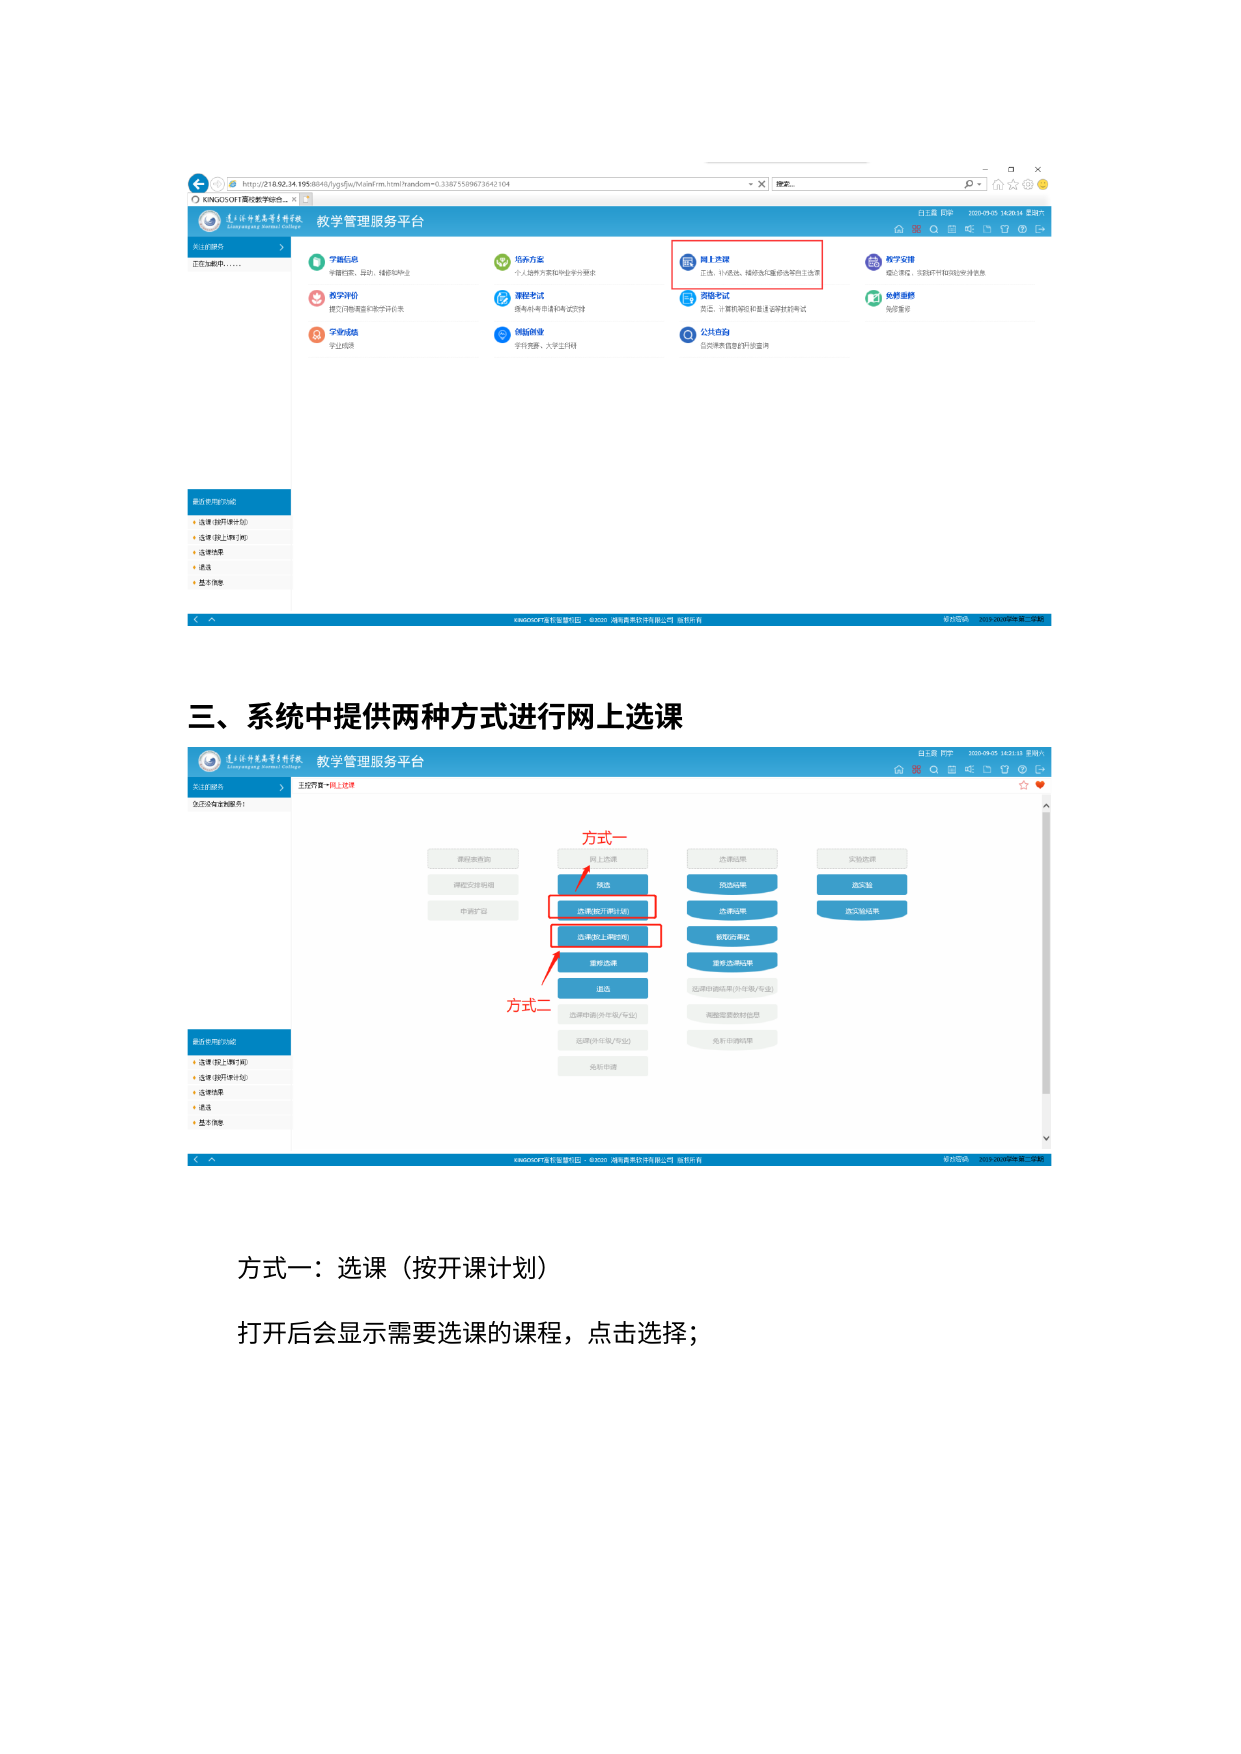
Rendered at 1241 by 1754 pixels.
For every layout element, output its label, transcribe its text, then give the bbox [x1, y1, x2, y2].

picture [954, 1157, 968, 1161]
picture [551, 1158, 561, 1162]
picture [187, 162, 1052, 613]
picture [954, 617, 968, 621]
picture [206, 244, 216, 249]
text 方式一：选课（按开课计划） [187, 1234, 1053, 1299]
picture [564, 618, 573, 623]
text 打开后会显示需要选课的课程，点击选择； [187, 1299, 1053, 1364]
picture [551, 618, 561, 622]
picture [564, 1158, 573, 1163]
picture [213, 499, 221, 504]
picture [612, 618, 622, 623]
picture [187, 747, 1052, 1153]
text 三、系统中提供两种方式进行网上选课 [187, 682, 1053, 747]
picture [612, 1158, 622, 1163]
